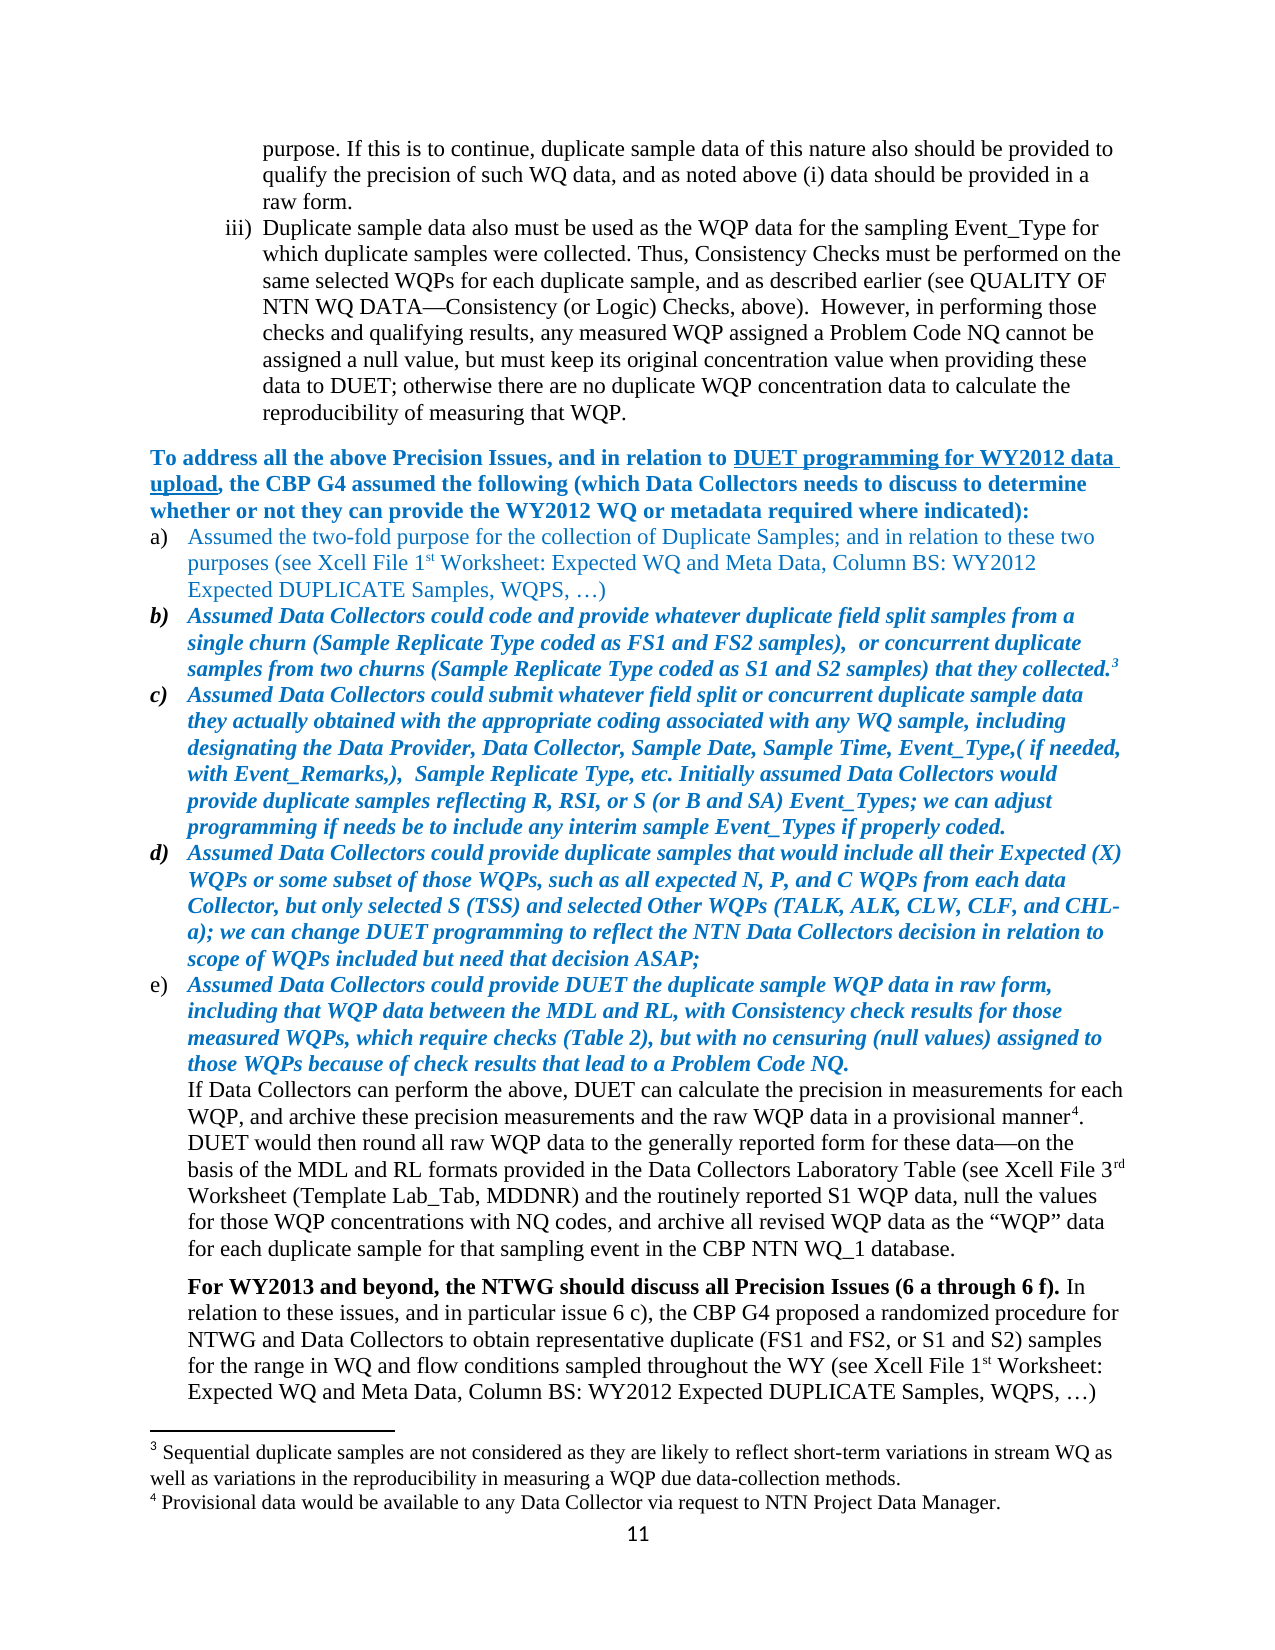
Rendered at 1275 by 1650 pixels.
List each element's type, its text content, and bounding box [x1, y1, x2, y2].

list Assumed Data Collectors could submit whatever field split or concurrent duplicate sample data they actually obtained with the appropriate coding associated with any WQ sample, including designating the Data Provider, Data Collector, Sample Date, Sample Time, Event_Type,( if needed, with Event_Remarks,), Sample Replicate Type, etc. Initially assumed Data Collectors would provide duplicate samples reflecting R, RSI, or S (or B and SA) Event_Types; we can adjust programming if needs be to include any interim sample Event_Types if properly coded. [150, 681, 1125, 839]
list Assumed Data Collectors could code and provide whatever duplicate field split samples from a single churn (Sample Replicate Type coded as FS1 and FS2 samples), or concurrent duplicate samples from two churns (Sample Replicate Type coded as S1 and S2 samples) that they collected. [150, 602, 1125, 681]
list Assumed the two-fold purpose for the collection of Duplicate Samples; and in relation to these two purposes (see Xcell File 1st Worksheet: Expected WQ and Meta Data, Column BS: WY2012 Expected DUPLICATE Samples, WQPS, …) [150, 523, 1125, 602]
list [225, 135, 1125, 214]
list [187, 1273, 1125, 1405]
list Assumed Data Collectors could provide DUET the duplicate sample WQP data in raw form, including that WQP data between the MDL and RL, with Consistency check results for those measured WQPs, which require checks (Table 2), but with no censuring (null values) assigned to those WQPs because of check results that lead to a Problem Code NQ. [150, 971, 1125, 1077]
list Assumed Data Collectors could provide duplicate samples that would include all their Expected (X) WQPs or some subset of those WQPs, such as all expected N, P, and C WQPs from each data Collector, but only selected S (TSS) and selected Other WQPs (TALK, ALK, CLW, CLF, and CHL-a); we can change DUET programming to reflect the NTN Data Collectors decision in relation to scope of WQPs included but need that decision ASAP; [150, 839, 1125, 971]
list Duplicate sample data also must be used as the WQP data for the sampling Event_Type for which duplicate samples were collected. Thus, Consistency Checks must be performed on the same selected WQPs for each duplicate sample, and as described earlier (see QUALITY OF NTN WQ DATA—Consistency (or Logic) Checks, above). However, in performing those checks and qualifying results, any measured WQP assigned a Problem Code NQ cannot be assigned a null value, but must keep its original concentration value when providing these data to DUET; otherwise there are no duplicate WQP concentration data to calculate the reproducibility of measuring that WQP. [225, 214, 1125, 425]
list If Data Collectors can perform the above, DUET can calculate the precision in measurements for each WQP, and archive these precision measurements and the raw WQP data in a provisional manner. DUET would then round all raw WQP data to the generally reported form for these data—on the basis of the MDL and RL formats provided in the Data Collectors Laboratory Table (see Xcell File 3rd Worksheet (Template Lab_Tab, MDDNR) and the routinely reported S1 WQP data, null the values for those WQP concentrations with NQ codes, and archive all revised WQP data as the “WQP” data for each duplicate sample for that sampling event in the CBP NTN WQ_1 database. [187, 1077, 1125, 1261]
list To address all the above Precision Issues, and in relation to DUET programming for WY2012 data upload, the CBP G4 assumed the following (which Data Collectors needs to discuss to determine whether or not they can provide the WY2012 WQ or metadata required where indicated): [150, 444, 1125, 523]
